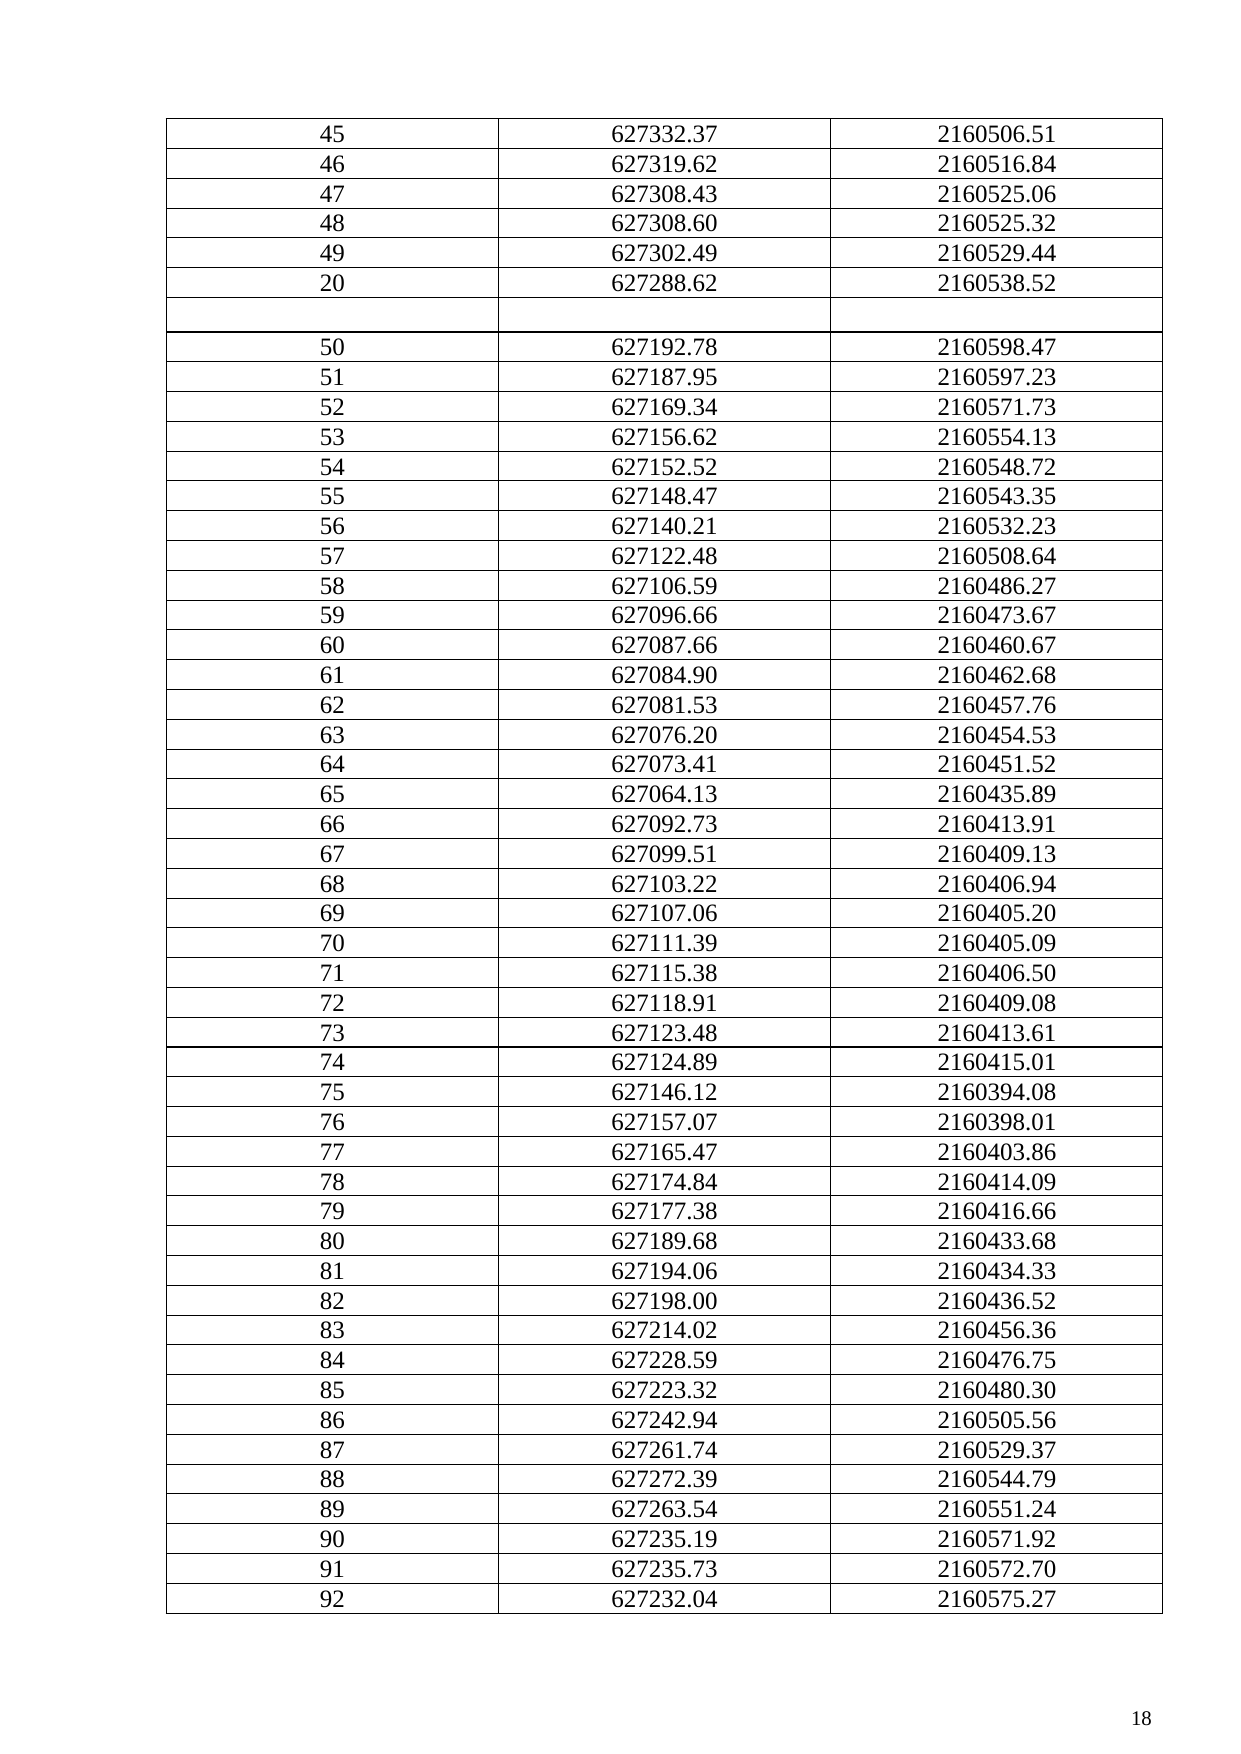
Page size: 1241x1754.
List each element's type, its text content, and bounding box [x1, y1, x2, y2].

table_cell 2160433.68 [831, 1226, 1162, 1255]
table_cell 2160398.01 [831, 1107, 1162, 1136]
table_cell 87 [167, 1435, 498, 1463]
table_cell 627148.47 [499, 481, 830, 510]
table_cell 2160486.27 [831, 571, 1162, 599]
table_cell 69 [167, 899, 498, 927]
table_cell 83 [167, 1316, 498, 1344]
table_cell 627232.04 [499, 1584, 830, 1612]
table_cell 627242.94 [499, 1405, 830, 1434]
table_cell 627235.19 [499, 1524, 830, 1553]
table_cell 627214.02 [499, 1316, 830, 1344]
table_cell 627096.66 [499, 601, 830, 629]
table_cell 2160406.50 [831, 958, 1162, 987]
table_cell 2160480.30 [831, 1375, 1162, 1404]
table_cell 58 [167, 571, 498, 599]
table_cell 2160434.33 [831, 1256, 1162, 1285]
table_cell 81 [167, 1256, 498, 1285]
table_cell 2160506.51 [831, 119, 1162, 148]
table_cell 627099.51 [499, 839, 830, 868]
table_cell 2160543.35 [831, 481, 1162, 510]
table_cell 627157.07 [499, 1107, 830, 1136]
table_cell 49 [167, 238, 498, 267]
table_cell 627084.90 [499, 660, 830, 689]
table_cell 51 [167, 362, 498, 391]
table_cell 47 [167, 179, 498, 207]
table_cell [167, 298, 498, 331]
table_cell 79 [167, 1196, 498, 1225]
table_cell 627235.73 [499, 1554, 830, 1583]
table_cell 62 [167, 690, 498, 719]
table_cell 67 [167, 839, 498, 868]
table_cell 627174.84 [499, 1167, 830, 1195]
table_cell 627122.48 [499, 541, 830, 570]
table_cell 60 [167, 630, 498, 659]
table_cell 2160598.47 [831, 333, 1162, 361]
table_cell 2160405.09 [831, 928, 1162, 957]
table_cell 84 [167, 1345, 498, 1374]
table_cell 2160413.91 [831, 809, 1162, 838]
table_cell 2160476.75 [831, 1345, 1162, 1374]
table_cell 45 [167, 119, 498, 148]
table_cell 627302.49 [499, 238, 830, 267]
table_cell 627308.60 [499, 209, 830, 237]
table_cell 2160413.61 [831, 1018, 1162, 1046]
table_cell 2160544.79 [831, 1465, 1162, 1493]
table_cell 70 [167, 928, 498, 957]
table_cell 2160516.84 [831, 149, 1162, 178]
table_cell 90 [167, 1524, 498, 1553]
table_cell 2160405.20 [831, 899, 1162, 927]
table_cell 72 [167, 988, 498, 1017]
table_cell 2160571.92 [831, 1524, 1162, 1553]
table_cell 61 [167, 660, 498, 689]
table_cell 2160462.68 [831, 660, 1162, 689]
table_cell 2160406.94 [831, 869, 1162, 897]
table_cell 627146.12 [499, 1077, 830, 1106]
table_cell 2160538.52 [831, 268, 1162, 297]
table_cell 2160525.06 [831, 179, 1162, 207]
table_cell 2160409.08 [831, 988, 1162, 1017]
table_cell 627263.54 [499, 1494, 830, 1523]
table_cell 85 [167, 1375, 498, 1404]
table_cell 627332.37 [499, 119, 830, 148]
table_cell 627169.34 [499, 392, 830, 421]
table_cell 2160571.73 [831, 392, 1162, 421]
table_cell 627073.41 [499, 750, 830, 778]
table_cell 2160525.32 [831, 209, 1162, 237]
table_cell 77 [167, 1137, 498, 1166]
table_cell 2160460.67 [831, 630, 1162, 659]
table_cell 63 [167, 720, 498, 748]
table_cell 2160403.86 [831, 1137, 1162, 1166]
table_cell 627092.73 [499, 809, 830, 838]
table_cell 627261.74 [499, 1435, 830, 1463]
table_cell 2160415.01 [831, 1048, 1162, 1076]
table_cell 91 [167, 1554, 498, 1583]
table_cell 627272.39 [499, 1465, 830, 1493]
table_cell 2160451.52 [831, 750, 1162, 778]
table_cell 2160454.53 [831, 720, 1162, 748]
table_cell 627319.62 [499, 149, 830, 178]
table_cell 48 [167, 209, 498, 237]
table_cell 2160508.64 [831, 541, 1162, 570]
table_cell 627081.53 [499, 690, 830, 719]
table_cell 78 [167, 1167, 498, 1195]
table_cell 50 [167, 333, 498, 361]
table_cell 74 [167, 1048, 498, 1076]
table_cell 627177.38 [499, 1196, 830, 1225]
table_cell 54 [167, 452, 498, 480]
table_cell 75 [167, 1077, 498, 1106]
table_cell 20 [167, 268, 498, 297]
table_cell 2160456.36 [831, 1316, 1162, 1344]
table_cell 52 [167, 392, 498, 421]
table_cell 82 [167, 1286, 498, 1314]
table_cell 88 [167, 1465, 498, 1493]
table_cell 627156.62 [499, 422, 830, 451]
table_cell 2160575.27 [831, 1584, 1162, 1612]
table_cell 2160414.09 [831, 1167, 1162, 1195]
table_cell 2160532.23 [831, 511, 1162, 540]
table_cell 627107.06 [499, 899, 830, 927]
table_cell 92 [167, 1584, 498, 1612]
table_cell 627118.91 [499, 988, 830, 1017]
table_cell 627198.00 [499, 1286, 830, 1314]
table_cell 64 [167, 750, 498, 778]
table_cell 627189.68 [499, 1226, 830, 1255]
table_cell 2160597.23 [831, 362, 1162, 391]
table_cell 2160551.24 [831, 1494, 1162, 1523]
table_cell 2160548.72 [831, 452, 1162, 480]
table_cell 627194.06 [499, 1256, 830, 1285]
table_cell 627228.59 [499, 1345, 830, 1374]
table_cell 627111.39 [499, 928, 830, 957]
table_cell 627152.52 [499, 452, 830, 480]
table_cell 55 [167, 481, 498, 510]
table_cell 627076.20 [499, 720, 830, 748]
table_cell 2160394.08 [831, 1077, 1162, 1106]
table_cell 2160529.37 [831, 1435, 1162, 1463]
table_cell 89 [167, 1494, 498, 1523]
table_cell 76 [167, 1107, 498, 1136]
table_cell 627087.66 [499, 630, 830, 659]
table_cell 2160554.13 [831, 422, 1162, 451]
table_cell 2160505.56 [831, 1405, 1162, 1434]
table_cell 80 [167, 1226, 498, 1255]
table_cell 65 [167, 779, 498, 808]
table_cell 627165.47 [499, 1137, 830, 1166]
table_cell 2160436.52 [831, 1286, 1162, 1314]
table_cell 46 [167, 149, 498, 178]
table_cell 627124.89 [499, 1048, 830, 1076]
table_cell 68 [167, 869, 498, 897]
table_cell 53 [167, 422, 498, 451]
table_cell 627115.38 [499, 958, 830, 987]
table_cell 627187.95 [499, 362, 830, 391]
table_cell 627223.32 [499, 1375, 830, 1404]
table_cell 2160416.66 [831, 1196, 1162, 1225]
table_cell [499, 298, 830, 331]
table_cell 627140.21 [499, 511, 830, 540]
table_cell 71 [167, 958, 498, 987]
table_cell 627106.59 [499, 571, 830, 599]
table_cell 86 [167, 1405, 498, 1434]
table_cell 627288.62 [499, 268, 830, 297]
table_cell 56 [167, 511, 498, 540]
table_cell 66 [167, 809, 498, 838]
table_cell 627123.48 [499, 1018, 830, 1046]
table_cell 2160572.70 [831, 1554, 1162, 1583]
table_cell 627103.22 [499, 869, 830, 897]
table_cell [831, 298, 1162, 331]
table_cell 2160529.44 [831, 238, 1162, 267]
table_cell 2160409.13 [831, 839, 1162, 868]
table_cell 73 [167, 1018, 498, 1046]
table_cell 57 [167, 541, 498, 570]
table_cell 627064.13 [499, 779, 830, 808]
table_cell 2160473.67 [831, 601, 1162, 629]
table_cell 2160457.76 [831, 690, 1162, 719]
table_cell 627192.78 [499, 333, 830, 361]
table_cell 59 [167, 601, 498, 629]
table_cell 2160435.89 [831, 779, 1162, 808]
table_cell 627308.43 [499, 179, 830, 207]
